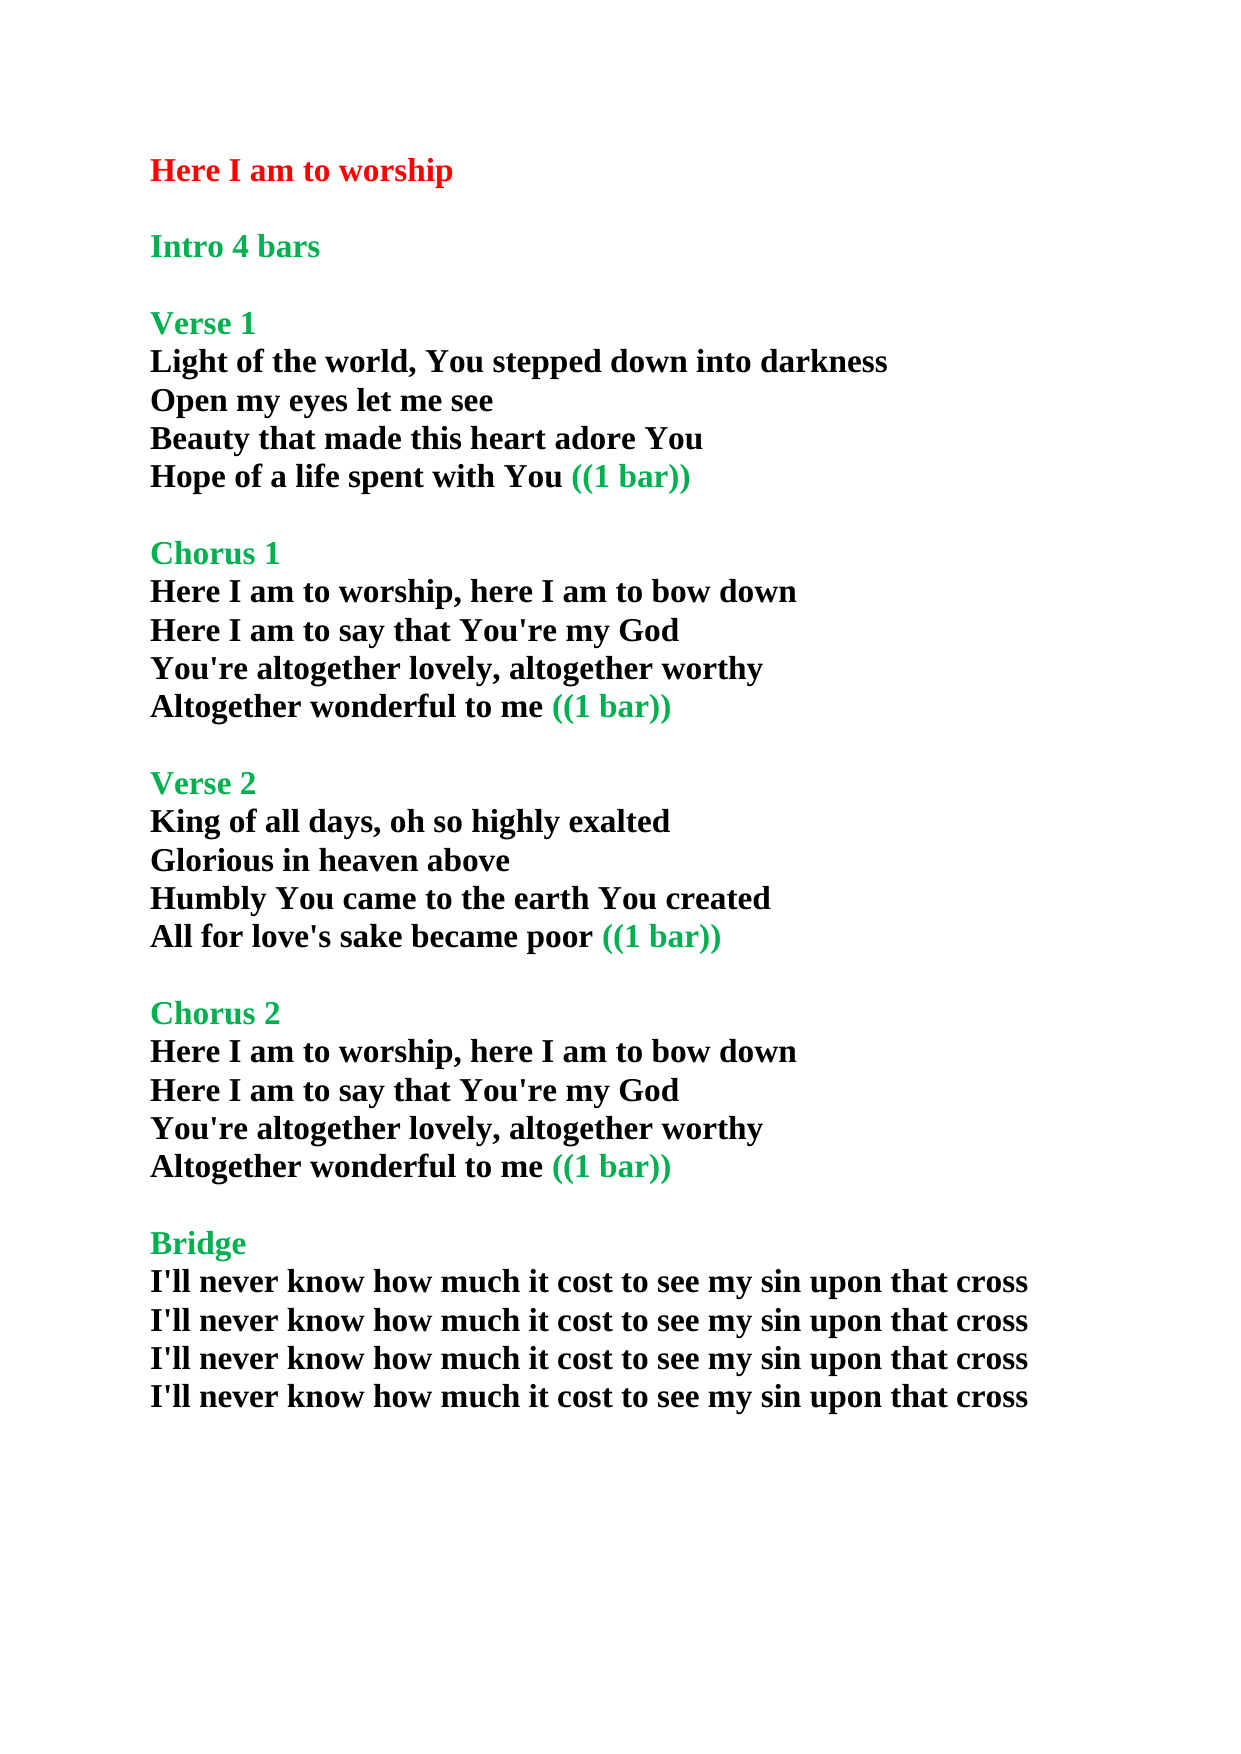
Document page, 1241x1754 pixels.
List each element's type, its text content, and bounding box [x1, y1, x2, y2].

text Chorus 2 [150, 993, 1090, 1032]
text Intro 4 bars [150, 227, 1090, 265]
text Here I am to worship, here I am to bow down Here I am to say that You're my God [150, 572, 1090, 648]
text Light of the world, You stepped down into darkness Open my eyes let me see Beauty that made this heart adore You Hope of a life spent with You ((1 bar)) [150, 342, 1090, 495]
text Here I am to worship, here I am to bow down Here I am to say that You're my God [150, 1032, 1090, 1108]
text Bridge I'll never know how much it cost to see my sin upon that cross [150, 1223, 1090, 1300]
text Chorus 1 [150, 533, 1090, 572]
text You're altogether lovely, altogether worthy Altogether wonderful to me ((1 bar)) [150, 1108, 1090, 1185]
text I'll never know how much it cost to see my sin upon that cross [150, 1377, 1090, 1415]
text I'll never know how much it cost to see my sin upon that cross [150, 1338, 1090, 1377]
text You're altogether lovely, altogether worthy Altogether wonderful to me ((1 bar)) [150, 648, 1090, 725]
text Verse 1 [150, 303, 1090, 342]
text Verse 2 [150, 763, 1090, 802]
text Here I am to worship [150, 150, 1090, 188]
text King of all days, oh so highly exalted Glorious in heaven above Humbly You came to the earth You created All for love's sake became poor ((1 bar)) [150, 802, 1090, 955]
text I'll never know how much it cost to see my sin upon that cross [150, 1300, 1090, 1338]
